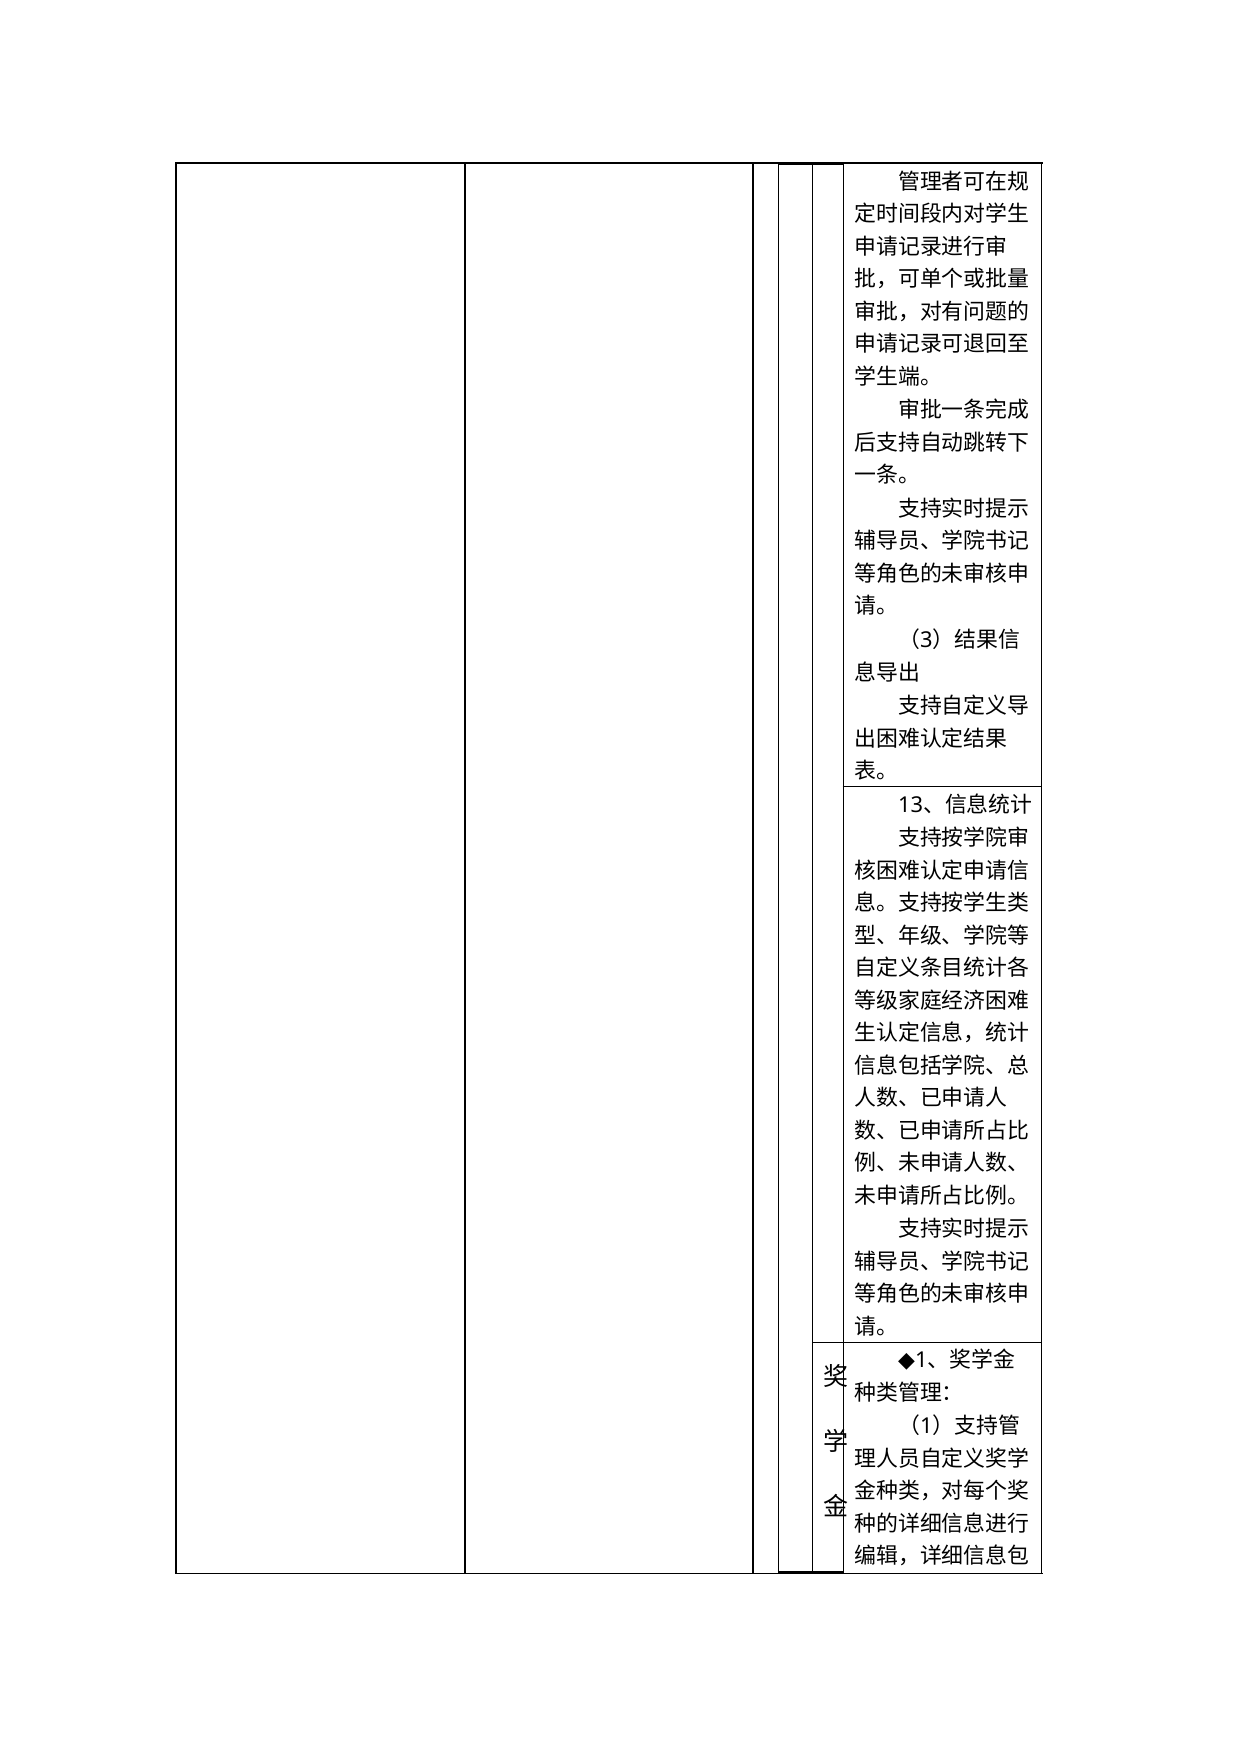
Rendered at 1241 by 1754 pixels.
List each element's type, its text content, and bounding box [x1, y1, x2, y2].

table_cell [813, 1343, 843, 1571]
table_cell [844, 164, 1041, 786]
table_cell [754, 164, 778, 1572]
table_cell [466, 164, 752, 1572]
table_cell [844, 787, 1041, 1342]
table_cell [844, 1343, 1041, 1572]
table_cell [813, 165, 843, 1342]
table_cell 1 [177, 164, 464, 1572]
table_cell [779, 165, 812, 1571]
